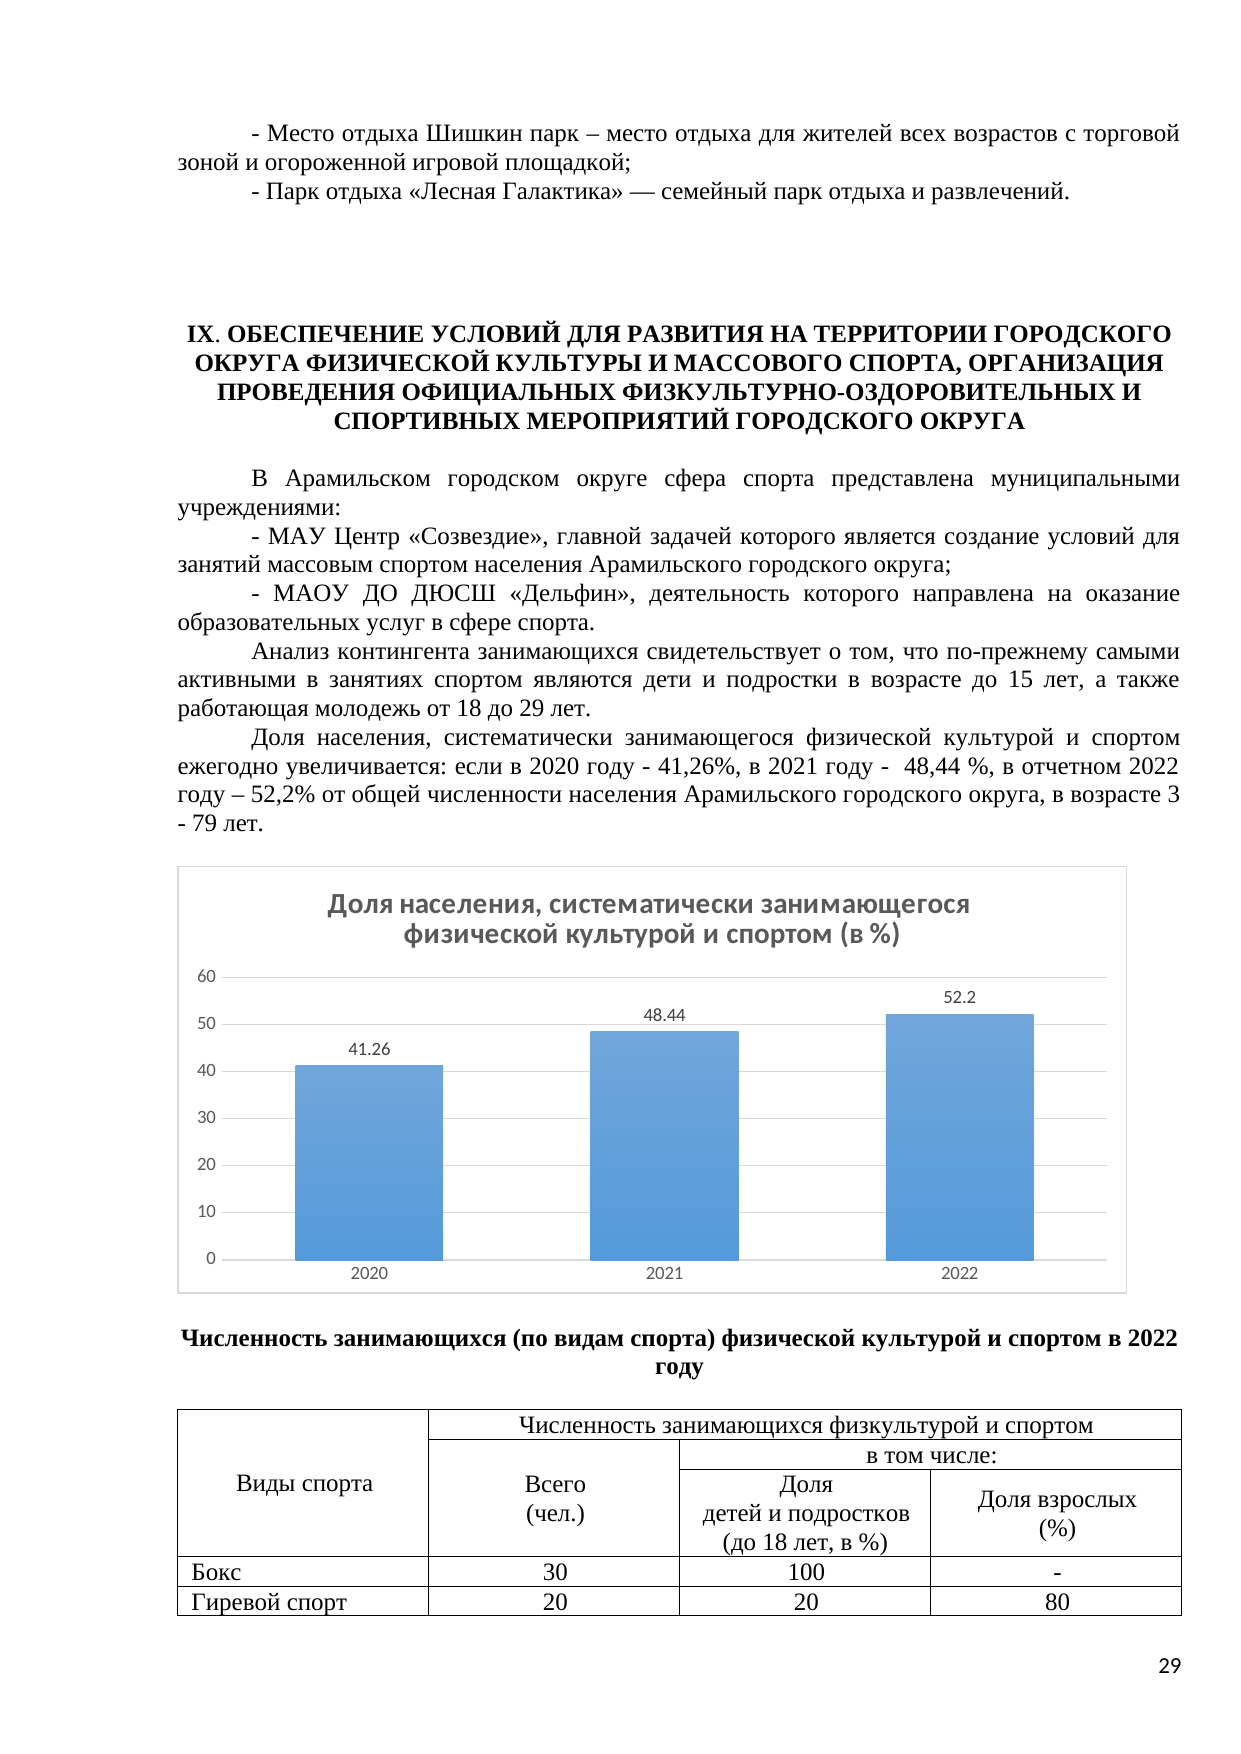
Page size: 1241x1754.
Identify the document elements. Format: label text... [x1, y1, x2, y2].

table_cell Бокс [178, 1557, 428, 1586]
text - Парк отдыха «Лесная Галактика» — семейный парк отдыха и развлечений. [177, 176, 1181, 204]
table_cell - [931, 1557, 1181, 1586]
text В Арамильском городском округе сфера спорта представлена муниципальными учреждениями: [177, 463, 1181, 521]
table_cell Всего (чел.) [429, 1440, 679, 1556]
table_cell Доля взрослых (%) [931, 1470, 1181, 1556]
text IX. ОБЕСПЕЧЕНИЕ УСЛОВИЙ ДЛЯ РАЗВИТИЯ НА ТЕРРИТОРИИ ГОРОДСКОГО ОКРУГА ФИЗИЧЕСКОЙ КУЛЬТУРЫ И МАССОВОГО СПОРТА, ОРГАНИЗАЦИЯ ПРОВЕДЕНИЯ ОФИЦИАЛЬНЫХ ФИЗКУЛЬТУРНО-ОЗДОРОВИТЕЛЬНЫХ И СПОРТИВНЫХ МЕРОПРИЯТИЙ ГОРОДСКОГО ОКРУГА [177, 319, 1181, 434]
table_cell в том числе: [680, 1440, 1181, 1468]
table_cell 80 [931, 1587, 1181, 1615]
text Доля населения, систематически занимающегося физической культурой и спортом ежегодно увеличивается: если в 2020 году - 41,26%, в 2021 году - 48,44 %, в отчетном 2022 году – 52,2% от общей численности населения Арамильского городского округа, в возрасте 3 - 79 лет. [177, 722, 1181, 837]
table_cell 20 [429, 1587, 679, 1615]
table_cell 30 [429, 1557, 679, 1586]
table_header Численность занимающихся физкультурой и спортом [429, 1410, 1181, 1439]
text Численность занимающихся (по видам спорта) физической культурой и спортом в 2022 году [177, 1323, 1181, 1380]
table_cell Гиревой спорт [178, 1587, 428, 1615]
table_header Виды спорта [178, 1410, 428, 1556]
table_cell Доля детей и подростков (до 18 лет, в %) [680, 1470, 930, 1556]
text - МАОУ ДО ДЮСШ «Дельфин», деятельность которого направлена на оказание образовательных услуг в сфере спорта. [177, 578, 1181, 636]
table_cell 20 [680, 1587, 930, 1615]
text - Место отдыха Шишкин парк – место отдыха для жителей всех возрастов с торговой зоной и огороженной игровой площадкой; [177, 118, 1181, 176]
text - МАУ Центр «Созвездие», главной задачей которого является создание условий для занятий массовым спортом населения Арамильского городского округа; [177, 521, 1181, 578]
table_cell 100 [680, 1557, 930, 1586]
text Анализ контингента занимающихся свидетельствует о том, что по-прежнему самыми активными в занятиях спортом являются дети и подростки в возрасте до 15 лет, а также работающая молодежь от 18 до 29 лет. [177, 636, 1181, 722]
